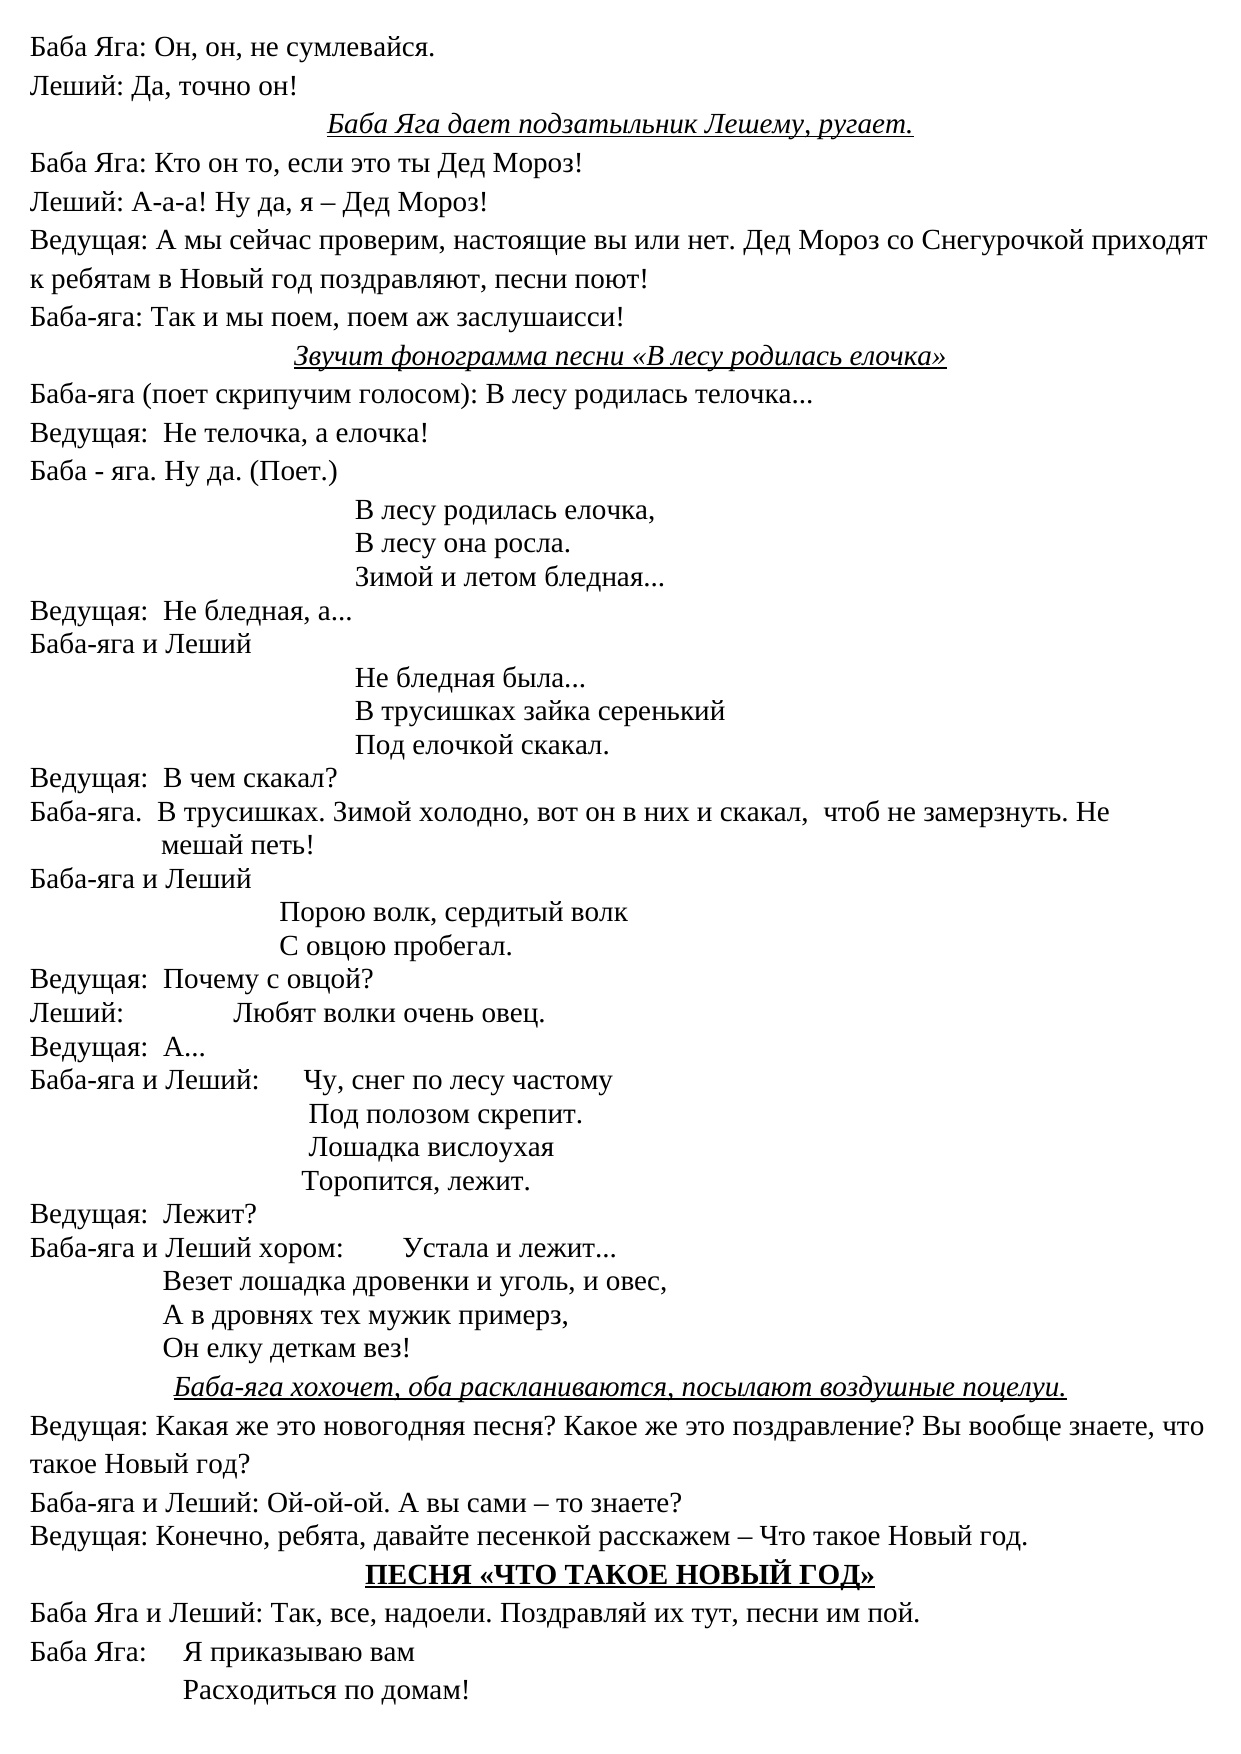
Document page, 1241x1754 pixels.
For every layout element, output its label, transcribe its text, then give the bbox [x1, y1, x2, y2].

text Везет лошадка дровенки и уголь, и овес, [162, 1263, 1211, 1297]
text Он елку деткам вез! [162, 1331, 1211, 1364]
text Леший: А-а-а! Ну да, я – Дед Мороз! [29, 184, 1211, 217]
text Баба - яга. Ну да. (Поет.) [29, 453, 1211, 487]
text Баба-яга: Так и мы поем, поем аж заслушаисси! [29, 299, 1211, 333]
text Торопится, лежит. [162, 1163, 1211, 1196]
text Ведущая: В чем скакал? [29, 760, 1211, 794]
text Баба-яга и Леший хором: Устала и лежит... [29, 1230, 1211, 1263]
text В лесу родилась елочка, [354, 492, 1211, 526]
text Под полозом скрепит. [162, 1096, 1211, 1129]
text Лошадка вислоухая [162, 1129, 1211, 1163]
text Баба Яга: Он, он, не сумлевайся. [29, 29, 1211, 63]
text С овцою пробегал. [162, 928, 1211, 962]
text мешай петь! [29, 827, 1211, 861]
text Баба-яга (поет скрипучим голосом): В лесу родилась телочка... [29, 376, 1211, 410]
text Ведущая: Лежит? [29, 1196, 1211, 1230]
text Ведущая: А мы сейчас проверим, настоящие вы или нет. Дед Мороз со Снегурочкой приходят к ребятам в Новый год поздравляют, песни поют! [29, 222, 1211, 294]
text Зимой и летом бледная... [354, 559, 1211, 593]
text Ведущая: Не бледная, а... [29, 593, 1211, 626]
text Баба-яга хохочет, оба раскланиваются, посылают воздушные поцелуи. [29, 1369, 1211, 1403]
text Баба-яга и Леший: Чу, снег по лесу частому [29, 1062, 1211, 1096]
text Баба-яга и Леший [29, 626, 1211, 660]
text Порою волк, сердитый волк [162, 894, 1211, 928]
text Баба Яга дает подзатыльник Лешему, ругает. [29, 107, 1211, 140]
text Баба Яга: Я приказываю вам [29, 1634, 1211, 1667]
text Баба Яга: Кто он то, если это ты Дед Мороз! [29, 145, 1211, 179]
text Ведущая: Почему с овцой? [29, 962, 1211, 995]
text Звучит фонограмма песни «В лесу родилась елочка» [29, 338, 1211, 371]
text Не бледная была... [354, 660, 1211, 693]
text Ведущая: Конечно, ребята, давайте песенкой расскажем – Что такое Новый год. [29, 1518, 1211, 1552]
text Баба Яга и Леший: Так, все, надоели. Поздравляй их тут, песни им пой. [29, 1595, 1211, 1629]
text Леший: Да, точно он! [29, 68, 1211, 102]
text ПЕСНЯ «ЧТО ТАКОЕ НОВЫЙ ГОД» [29, 1557, 1211, 1590]
text Леший: Любят волки очень овец. [29, 995, 1211, 1029]
text Баба-яга и Леший: Ой-ой-ой. А вы сами – то знаете? [29, 1485, 1211, 1518]
text Ведущая: Не телочка, а елочка! [29, 415, 1211, 448]
text Ведущая: Какая же это новогодняя песня? Какое же это поздравление? Вы вообще знаете, что такое Новый год? [29, 1408, 1211, 1480]
text Баба-яга. В трусишках. Зимой холодно, вот он в них и скакал, чтоб не замерзнуть. Не [29, 794, 1211, 827]
text А в дровнях тех мужик примерз, [162, 1297, 1211, 1331]
text В трусишках зайка серенький [354, 693, 1211, 727]
text Баба-яга и Леший [29, 861, 1211, 894]
text Расходиться по домам! [29, 1672, 1211, 1706]
text Ведущая: А... [29, 1029, 1211, 1062]
text Под елочкой скакал. [354, 727, 1211, 760]
text В лесу она росла. [354, 526, 1211, 559]
